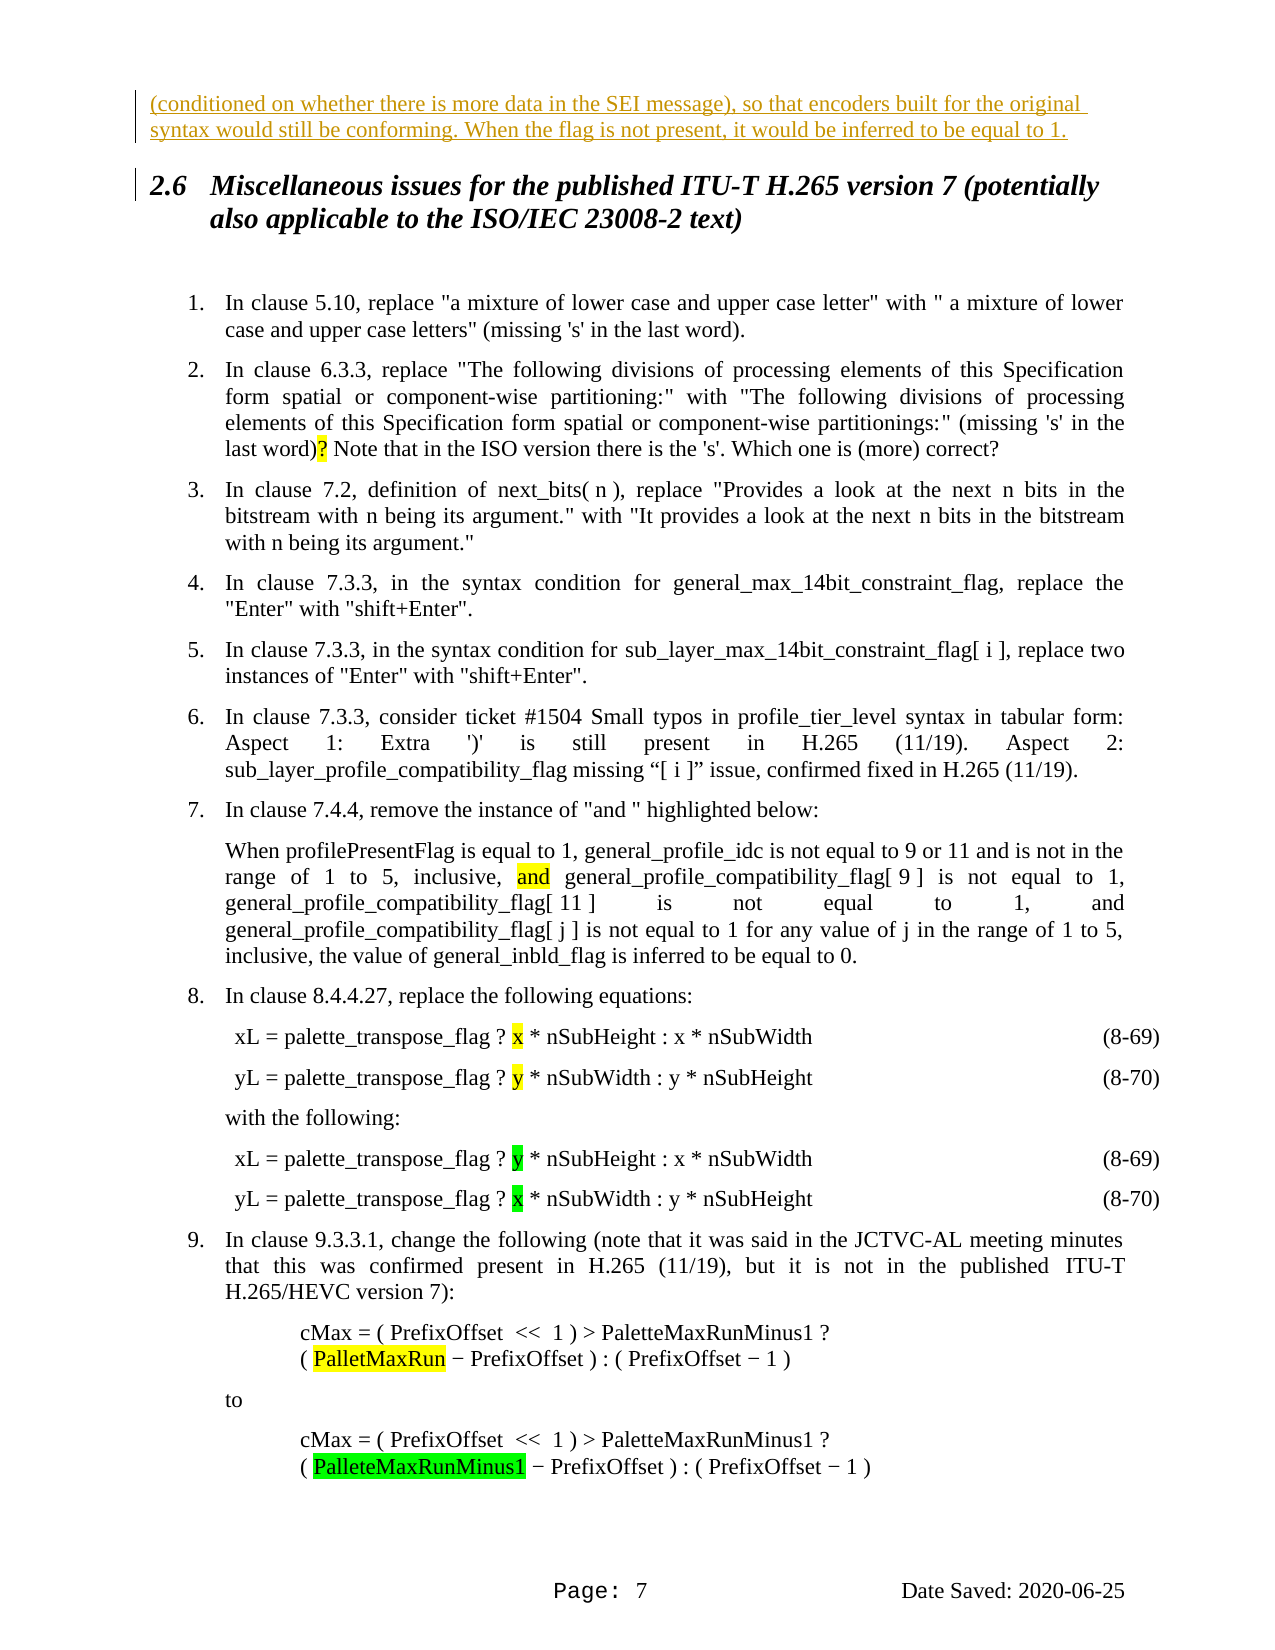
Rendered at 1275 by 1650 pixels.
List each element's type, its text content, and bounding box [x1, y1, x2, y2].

list In clause 7.3.3, in the syntax condition for sub_layer_max_14bit_constraint_flag[ i ], replace two instances of "Enter" with "shift+Enter". [187, 636, 1125, 689]
list In clause 7.2, definition of next_bits( n ), replace "Provides a look at the next n bits in the bitstream with n being its argument." with "It provides a look at the next n bits in the bitstream with n being its argument." [187, 476, 1125, 555]
list In clause 8.4.4.27, replace the following equations: [187, 983, 1125, 1009]
text yL = palette_transpose_flag ? x * nSubWidth : y * nSubHeight (8-70) [150, 1185, 512, 1212]
text cMax = ( PrefixOffset << 1 ) > PaletteMaxRunMinus1 ? ( PalletMaxRun − PrefixOffset ) : ( PrefixOffset − 1 ) [300, 1319, 1125, 1372]
text cMax = ( PrefixOffset << 1 ) > PaletteMaxRunMinus1 ? ( PalleteMaxRunMinus1 − PrefixOffset ) : ( PrefixOffset − 1 ) [300, 1426, 1125, 1479]
text xL = palette_transpose_flag ? x * nSubHeight : x * nSubWidth (8-69) [150, 1023, 512, 1049]
text to [225, 1386, 1125, 1412]
text yL = palette_transpose_flag ? y * nSubWidth : y * nSubHeight (8-70) [150, 1064, 512, 1090]
list In clause 7.3.3, in the syntax condition for general_max_14bit_constraint_flag, replace the "Enter" with "shift+Enter". [187, 569, 1125, 622]
text xL = palette_transpose_flag ? y * nSubHeight : x * nSubWidth (8-69) [150, 1145, 512, 1171]
text yL = palette_transpose_flag ? x * nSubWidth : y * nSubHeight (8-70) [523, 1185, 1125, 1212]
text with the following: [225, 1104, 1125, 1131]
list In clause 5.10, replace "a mixture of lower case and upper case letter" with " a mixture of lower case and upper case letters" (missing 's' in the last word). [187, 289, 1125, 342]
text xL = palette_transpose_flag ? y * nSubHeight : x * nSubWidth (8-69) [523, 1145, 1125, 1171]
list In clause 7.4.4, remove the instance of "and " highlighted below: [187, 796, 1125, 822]
text When profilePresentFlag is equal to 1, general_profile_idc is not equal to 9 or 11 and is not in the range of 1 to 5, inclusive, and general_profile_compatibility_flag[ 9 ] is not equal to 1, general_profile_compatibility_flag[ 11 ] is not equal to 1, and general_profile_compatibility_flag[ j ] is not equal to 1 for any value of j in the range of 1 to 5, inclusive, the value of general_inbld_flag is inferred to be equal to 0. [225, 837, 1125, 968]
text xL = palette_transpose_flag ? x * nSubHeight : x * nSubWidth (8-69) [523, 1023, 1125, 1049]
text yL = palette_transpose_flag ? y * nSubWidth : y * nSubHeight (8-70) [523, 1064, 1125, 1090]
list In clause 7.3.3, consider ticket #1504 Small typos in profile_tier_level syntax in tabular form: Aspect 1: Extra ')' is still present in H.265 (11/19). Aspect 2: sub_layer_profile_compatibility_flag missing “[ i ]” issue, confirmed fixed in H.265 (11/19). [187, 703, 1125, 782]
list In clause 6.3.3, replace "The following divisions of processing elements of this Specification form spatial or component-wise partitioning:" with "The following divisions of processing elements of this Specification form spatial or component-wise partitionings:" (missing 's' in the last word)? Note that in the ISO version there is the 's'. Which one is (more) correct? [187, 356, 1125, 462]
list In clause 9.3.3.1, change the following (note that it was said in the JCTVC-AL meeting minutes that this was confirmed present in H.265 (11/19), but it is not in the published ITU-T H.265/HEVC version 7): [187, 1226, 1125, 1305]
subtitle Miscellaneous issues for the published ITU-T H.265 version 7 (potentially also applicable to the ISO/IEC 23008-2 text) [150, 168, 1125, 235]
